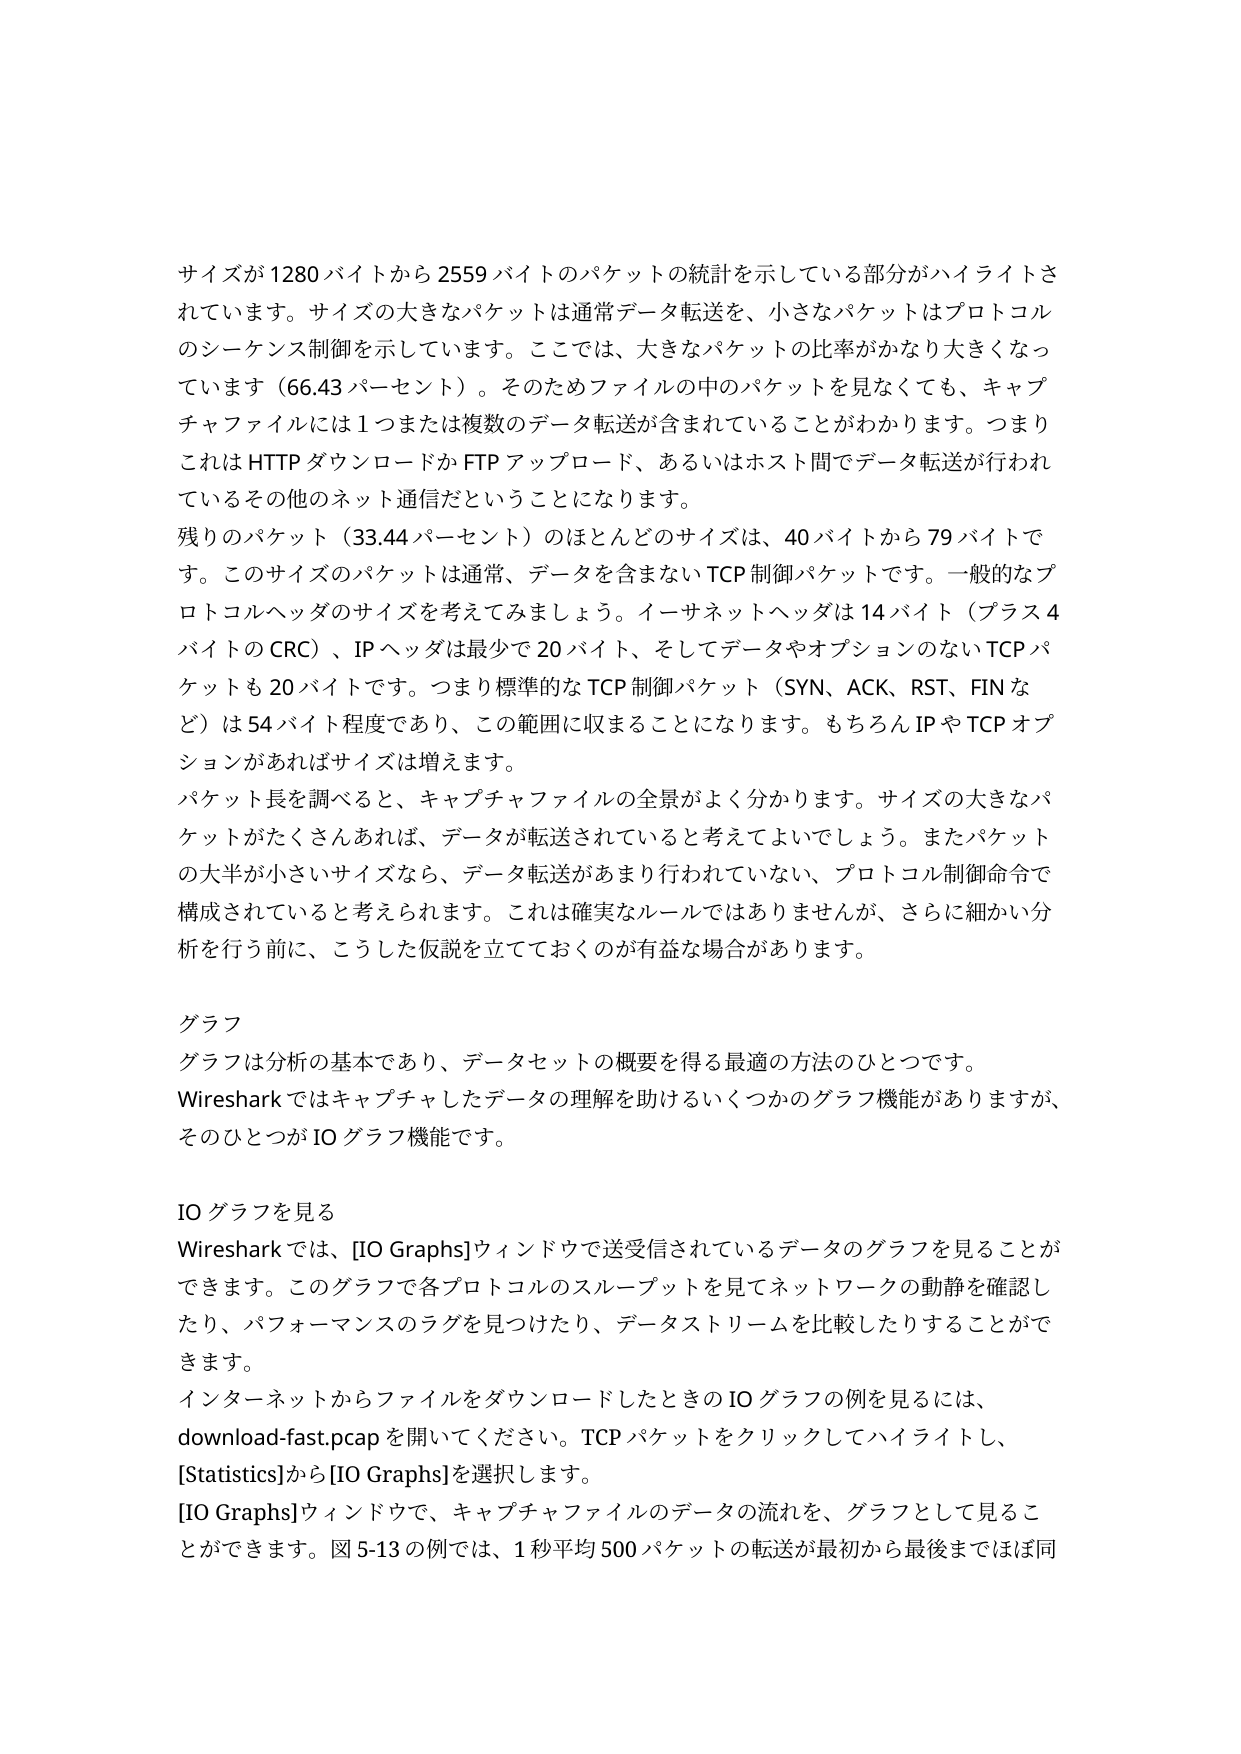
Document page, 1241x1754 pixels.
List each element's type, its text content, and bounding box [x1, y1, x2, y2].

text 残りのパケット（33.44パーセント）のほとんどのサイズは、40バイトから79バイトです。このサイズのパケットは通常、データを含まないTCP制御パケットです。一般的なプロトコルヘッダのサイズを考えてみましょう。イーサネットヘッダは14バイト（プラス4バイトのCRC）、IPヘッダは最少で20バイト、そしてデータやオプションのないTCPパケットも20バイトです。つまり標準的なTCP制御パケット（SYN、ACK、RST、FINなど）は54バイト程度であり、この範囲に収まることになります。もちろんIPやTCPオプションがあればサイズは増えます。 [177, 517, 1063, 779]
text Wiresharkでは、[IO Graphs]ウィンドウで送受信されているデータのグラフを見ることができます。このグラフで各プロトコルのスループットを見てネットワークの動静を確認したり、パフォーマンスのラグを見つけたり、データストリームを比較したりすることができます。 [177, 1229, 1063, 1379]
text グラフ [177, 1004, 1063, 1042]
text パケット長を調べると、キャプチャファイルの全景がよく分かります。サイズの大きなパケットがたくさんあれば、データが転送されていると考えてよいでしょう。またパケットの大半が小さいサイズなら、データ転送があまり行われていない、プロトコル制御命令で構成されていると考えられます。これは確実なルールではありませんが、さらに細かい分析を行う前に、こうした仮説を立てておくのが有益な場合があります。 [177, 779, 1063, 967]
text インターネットからファイルをダウンロードしたときのIOグラフの例を見るには、download-fast.pcapを開いてください。TCPパケットをクリックしてハイライトし、[Statistics]から[IO Graphs]を選択します。 [177, 1379, 1063, 1492]
text サイズが1280バイトから2559バイトのパケットの統計を示している部分がハイライトされています。サイズの大きなパケットは通常データ転送を、小さなパケットはプロトコルのシーケンス制御を示しています。ここでは、大きなパケットの比率がかなり大きくなっています（66.43パーセント）。そのためファイルの中のパケットを見なくても、キャプチャファイルには１つまたは複数のデータ転送が含まれていることがわかります。つまりこれはHTTPダウンロードかFTPアップロード、あるいはホスト間でデータ転送が行われているその他のネット通信だということになります。 [177, 254, 1063, 517]
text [177, 1492, 1063, 1567]
text IOグラフを見る [177, 1192, 1063, 1229]
text グラフは分析の基本であり、データセットの概要を得る最適の方法のひとつです。Wiresharkではキャプチャしたデータの理解を助けるいくつかのグラフ機能がありますが、そのひとつがIOグラフ機能です。 [177, 1042, 1063, 1154]
